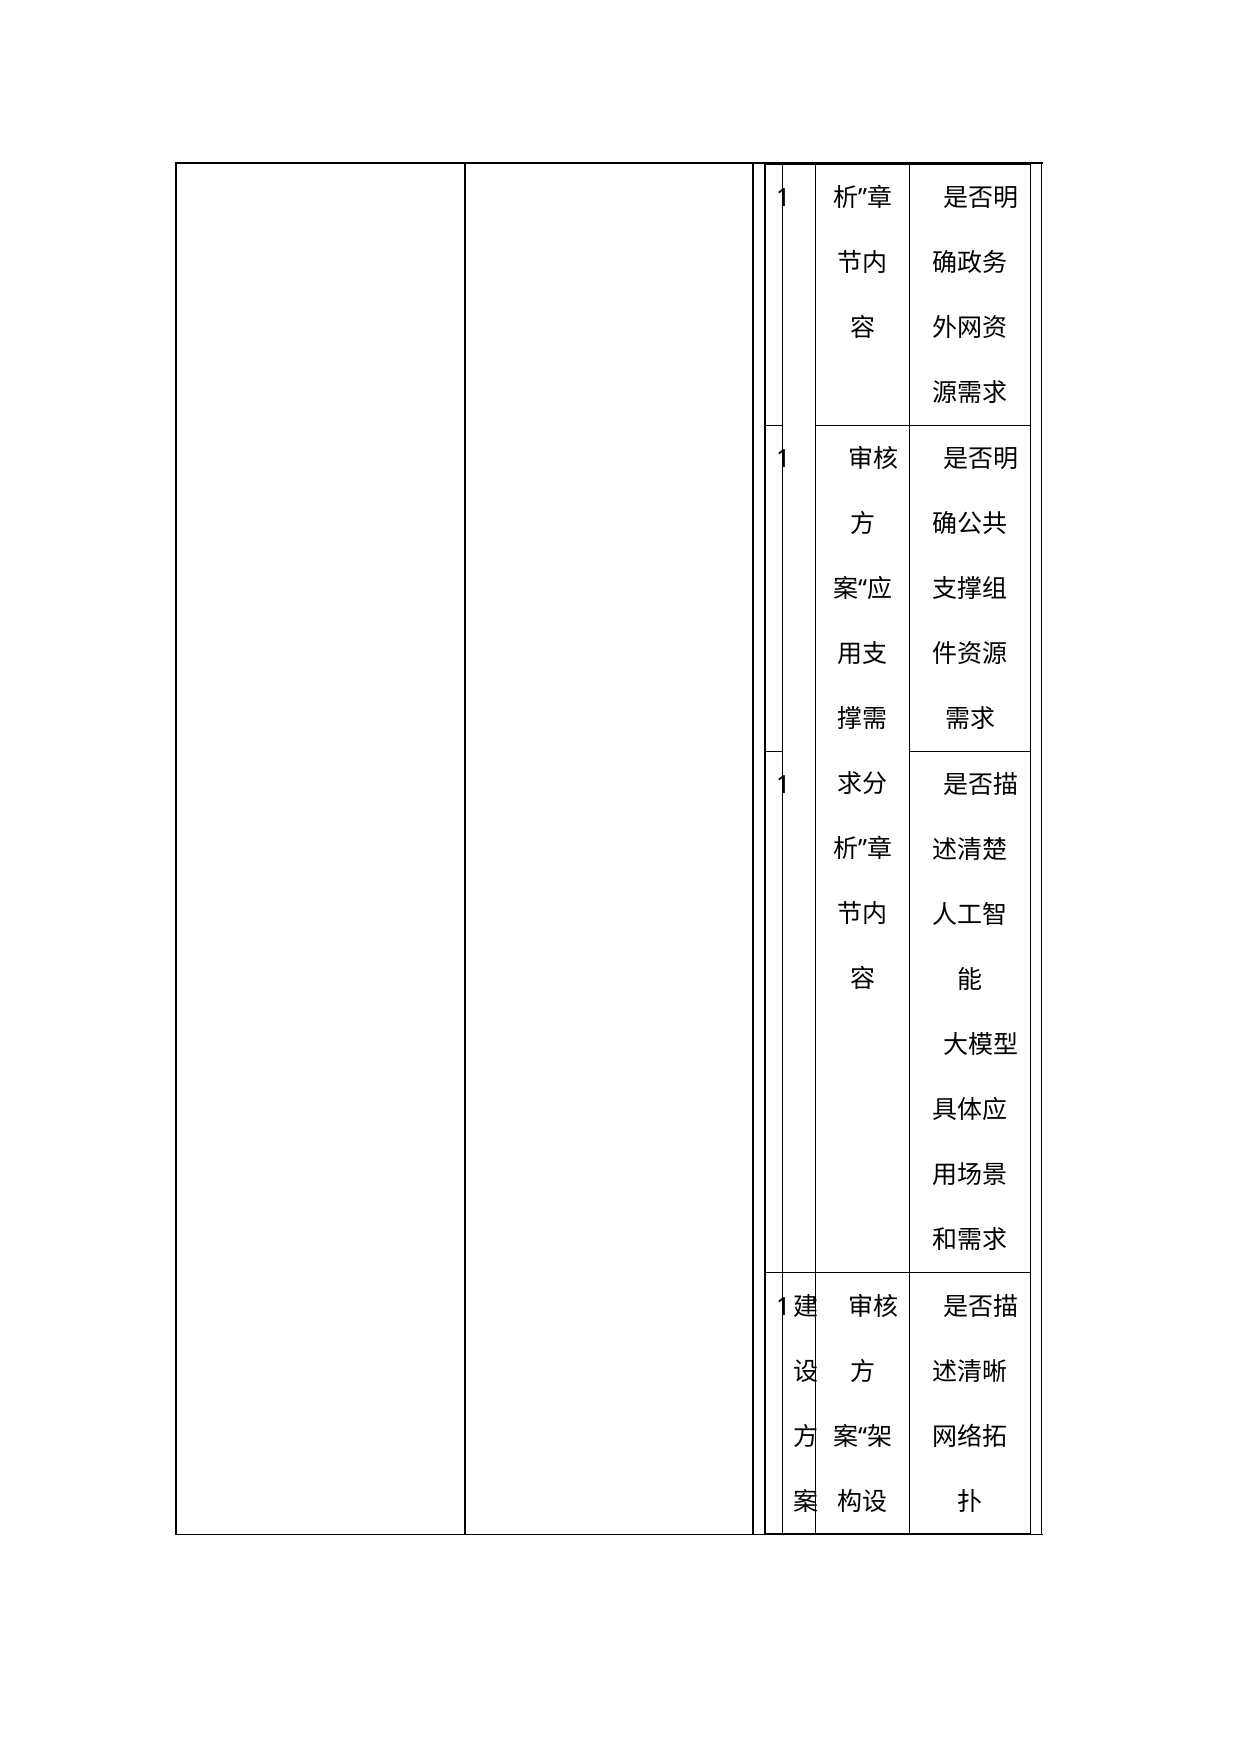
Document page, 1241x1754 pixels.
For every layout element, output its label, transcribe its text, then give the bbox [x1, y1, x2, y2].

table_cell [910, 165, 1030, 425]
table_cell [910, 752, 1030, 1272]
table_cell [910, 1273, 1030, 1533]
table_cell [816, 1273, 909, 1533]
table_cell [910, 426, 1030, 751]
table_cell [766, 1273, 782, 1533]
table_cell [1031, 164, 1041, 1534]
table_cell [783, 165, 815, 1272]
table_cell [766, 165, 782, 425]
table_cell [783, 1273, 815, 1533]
table_cell ★ [466, 164, 752, 1534]
table_cell 1 [177, 164, 464, 1534]
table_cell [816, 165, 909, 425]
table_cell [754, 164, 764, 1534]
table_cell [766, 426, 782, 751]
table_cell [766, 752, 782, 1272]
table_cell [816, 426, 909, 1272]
